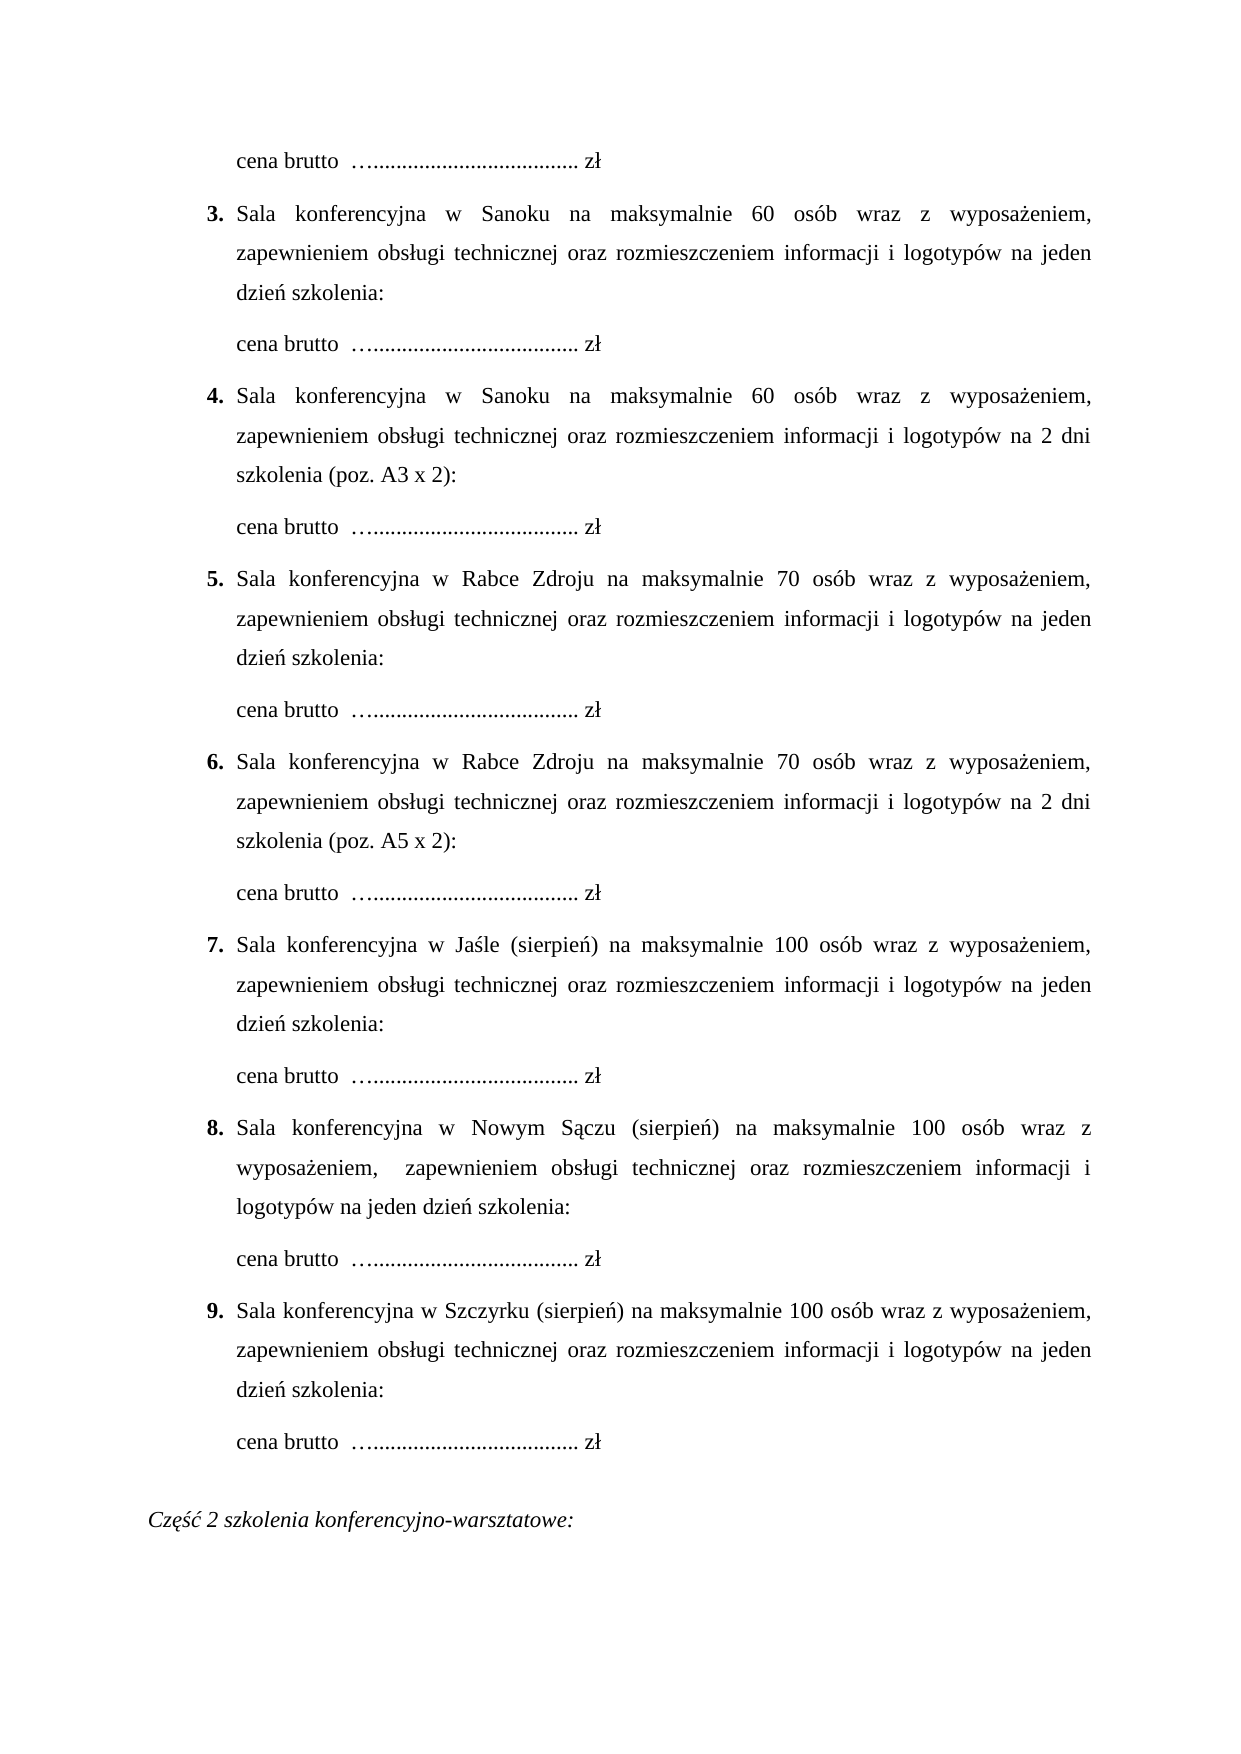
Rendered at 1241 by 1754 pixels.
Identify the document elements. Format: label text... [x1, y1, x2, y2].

list Sala konferencyjna w Rabce Zdroju na maksymalnie 70 osób wraz z wyposażeniem, zapewnieniem obsługi technicznej oraz rozmieszczeniem informacji i logotypów na jeden dzień szkolenia: [207, 565, 1093, 671]
text cena brutto ….................................... zł [236, 513, 1093, 540]
list Sala konferencyjna w Szczyrku (sierpień) na maksymalnie 100 osób wraz z wyposażeniem, zapewnieniem obsługi technicznej oraz rozmieszczeniem informacji i logotypów na jeden dzień szkolenia: [207, 1297, 1093, 1402]
text cena brutto ….................................... zł [236, 331, 1093, 357]
text cena brutto ….................................... zł [236, 1245, 1093, 1271]
text cena brutto ….................................... zł [236, 696, 1093, 723]
text cena brutto ….................................... zł [236, 1428, 1093, 1454]
list Sala konferencyjna w Rabce Zdroju na maksymalnie 70 osób wraz z wyposażeniem, zapewnieniem obsługi technicznej oraz rozmieszczeniem informacji i logotypów na 2 dni szkolenia (poz. A5 x 2): [207, 748, 1093, 854]
list Sala konferencyjna w Nowym Sączu (sierpień) na maksymalnie 100 osób wraz z wyposażeniem, zapewnieniem obsługi technicznej oraz rozmieszczeniem informacji i logotypów na jeden dzień szkolenia: [207, 1114, 1093, 1219]
text cena brutto ….................................... zł [236, 879, 1093, 906]
list Sala konferencyjna w Sanoku na maksymalnie 60 osób wraz z wyposażeniem, zapewnieniem obsługi technicznej oraz rozmieszczeniem informacji i logotypów na jeden dzień szkolenia: [207, 199, 1093, 305]
text cena brutto ….................................... zł [236, 148, 1093, 174]
text Część 2 szkolenia konferencyjno-warsztatowe: [148, 1506, 1093, 1533]
text cena brutto ….................................... zł [236, 1062, 1093, 1088]
list Sala konferencyjna w Sanoku na maksymalnie 60 osób wraz z wyposażeniem, zapewnieniem obsługi technicznej oraz rozmieszczeniem informacji i logotypów na 2 dni szkolenia (poz. A3 x 2): [207, 382, 1093, 488]
list Sala konferencyjna w Jaśle (sierpień) na maksymalnie 100 osób wraz z wyposażeniem, zapewnieniem obsługi technicznej oraz rozmieszczeniem informacji i logotypów na jeden dzień szkolenia: [207, 931, 1093, 1037]
